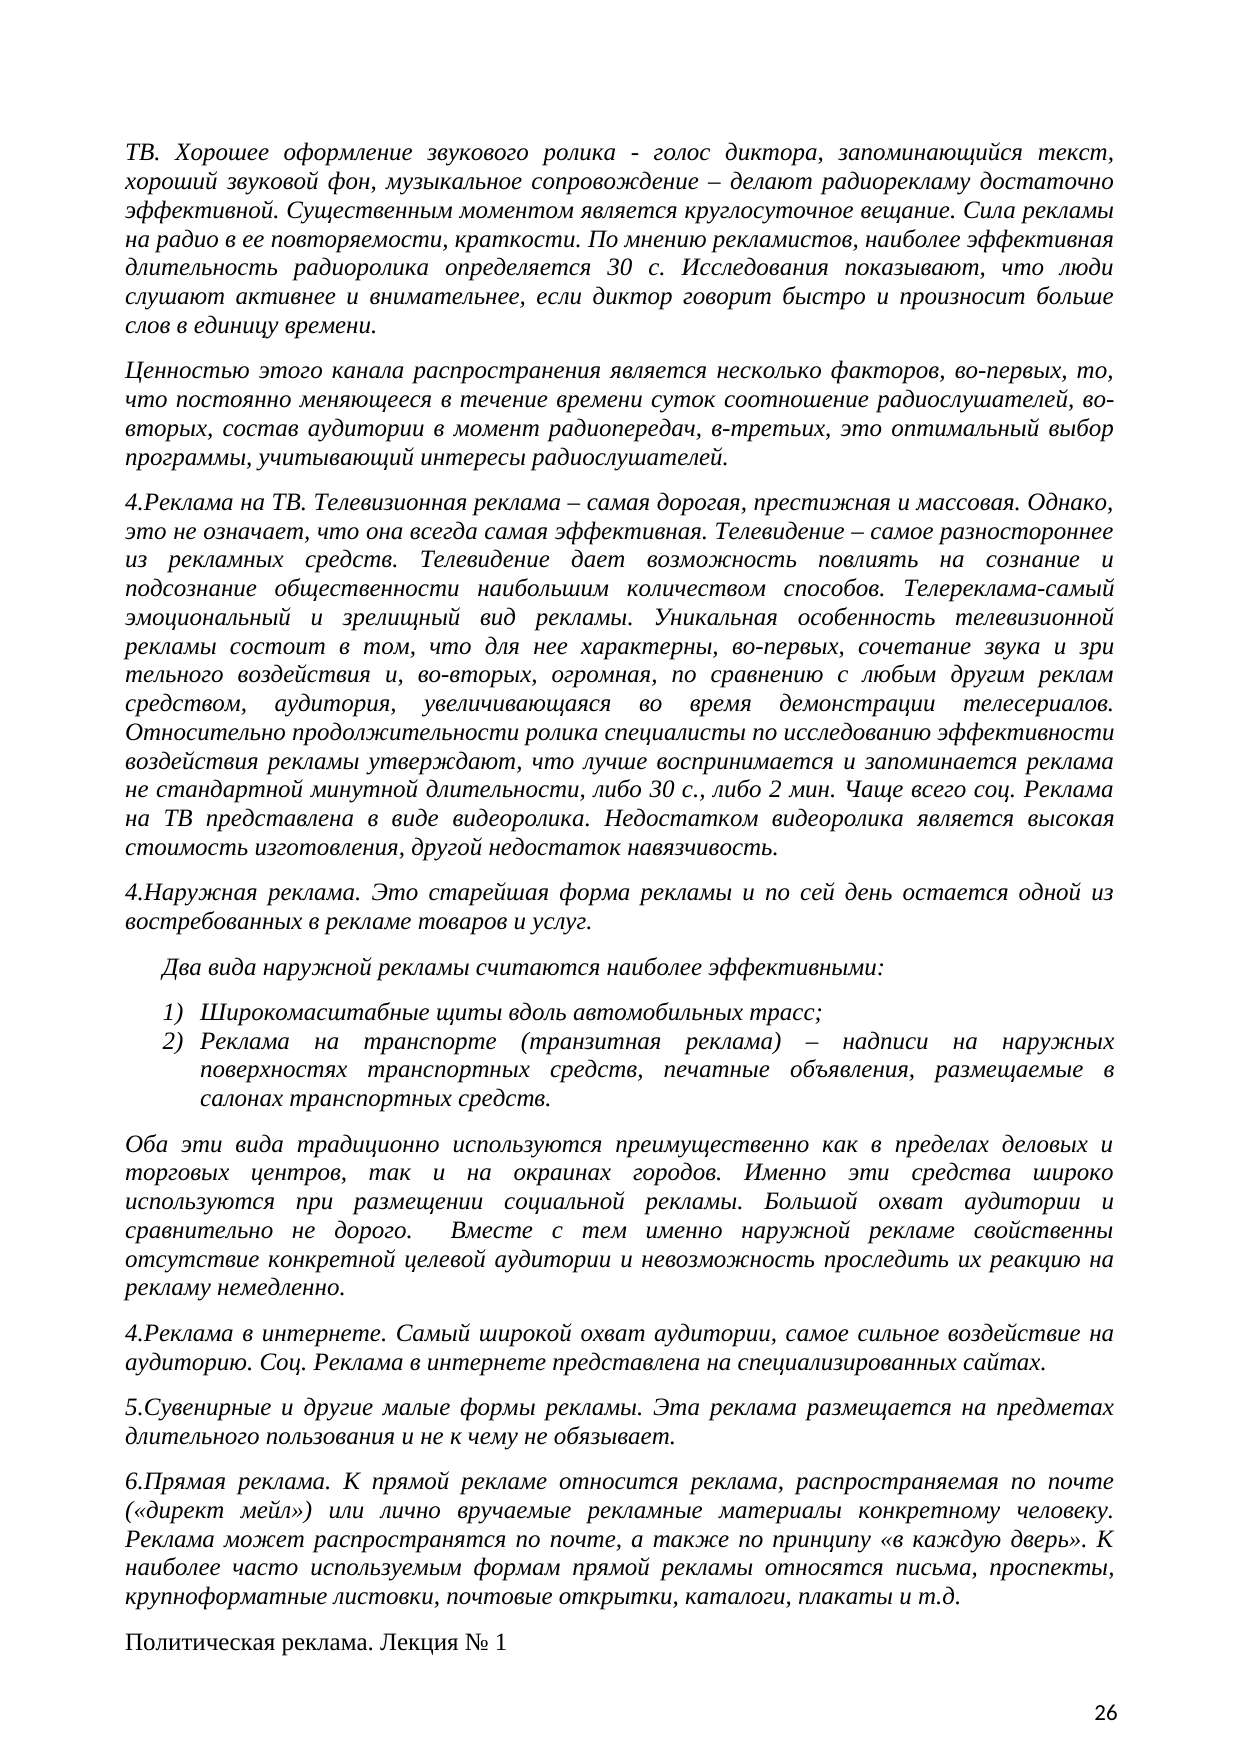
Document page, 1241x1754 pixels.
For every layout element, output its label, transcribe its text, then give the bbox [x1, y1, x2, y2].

text 4.Реклама в интернете. Самый широкой охват аудитории, самое сильное воздействие на аудиторию. Соц. Реклама в интернете представлена на специализированных сайтах. [125, 1318, 1117, 1375]
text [125, 137, 1117, 339]
text Оба эти вида традиционно используются преимущественно как в пределах деловых и торговых центров, так и на окраинах городов. Именно эти средства широко используются при размещении социальной рекламы. Большой охват аудитории и сравнительно не дорого. Вместе с тем именно наружной рекламе свойственны отсутствие конкретной целевой аудитории и невозможность проследить их реакцию на рекламу немедленно. [125, 1129, 1117, 1301]
text 4.Наружная реклама. Это старейшая форма рекламы и по сей день остается одной из востребованных в рекламе товаров и услуг. [125, 877, 1117, 935]
text 5.Сувенирные и другие малые формы рекламы. Эта реклама размещается на предметах длительного пользования и не к чему не обязывает. [125, 1392, 1117, 1449]
text Ценностью этого канала распространения является несколько факторов, во-первых, то, что постоянно меняющееся в течение времени суток соотношение радиослушателей, во-вторых, состав аудитории в момент радиопередач, в-третьих, это оптимальный выбор программы, учитывающий интересы радиослушателей. [125, 355, 1117, 470]
text Два вида наружной рекламы считаются наиболее эффективными: [162, 952, 1117, 980]
text 6.Прямая реклама. К прямой рекламе относится реклама, распространяемая по почте («директ мейл») или лично вручаемые рекламные материалы конкретному человеку. Реклама может распространятся по почте, а также по принципу «в каждую дверь». К наиболее часто используемым формам прямой рекламы относятся письма, проспекты, крупноформатные листовки, почтовые открытки, каталоги, плакаты и т.д. [125, 1466, 1117, 1610]
list Реклама на транспорте (транзитная реклама) – надписи на наружных поверхностях транспортных средств, печатные объявления, размещаемые в салонах транспортных средств. [162, 1026, 1117, 1112]
text 4.Реклама на ТВ. Телевизионная реклама – самая дорогая, престижная и массовая. Однако, это не означает, что она всегда самая эффективная. Телевидение – самое разностороннее из рекламных средств. Телевидение дает возможность повлиять на сознание и подсознание общественности наибольшим количеством способов. Телереклама-самый эмоциональный и зрелищный вид рекламы. Уникальная особенность телевизионной рекламы состоит в том, что для нее характерны, во-первых, сочетание звука и зри тельного воздействия и, во-вторых, огромная, по сравнению с любым другим реклам средством, аудитория, увеличивающаяся во время демонстрации телесериалов. Относительно продолжительности ролика специалисты по исследованию эффективности воздействия рекламы утверждают, что лучше воспринимается и запоминается реклама не стандартной минутной длительности, либо 30 с., либо 2 мин. Чаще всего соц. Реклама на ТВ представлена в виде видеоролика. Недостатком видеоролика является высокая стоимость изготовления, другой недостаток навязчивость. [125, 487, 1117, 861]
text Политическая реклама. Лекция № 1 [125, 1627, 1117, 1655]
list Широкомасштабные щиты вдоль автомобильных трасс; [162, 997, 1117, 1026]
